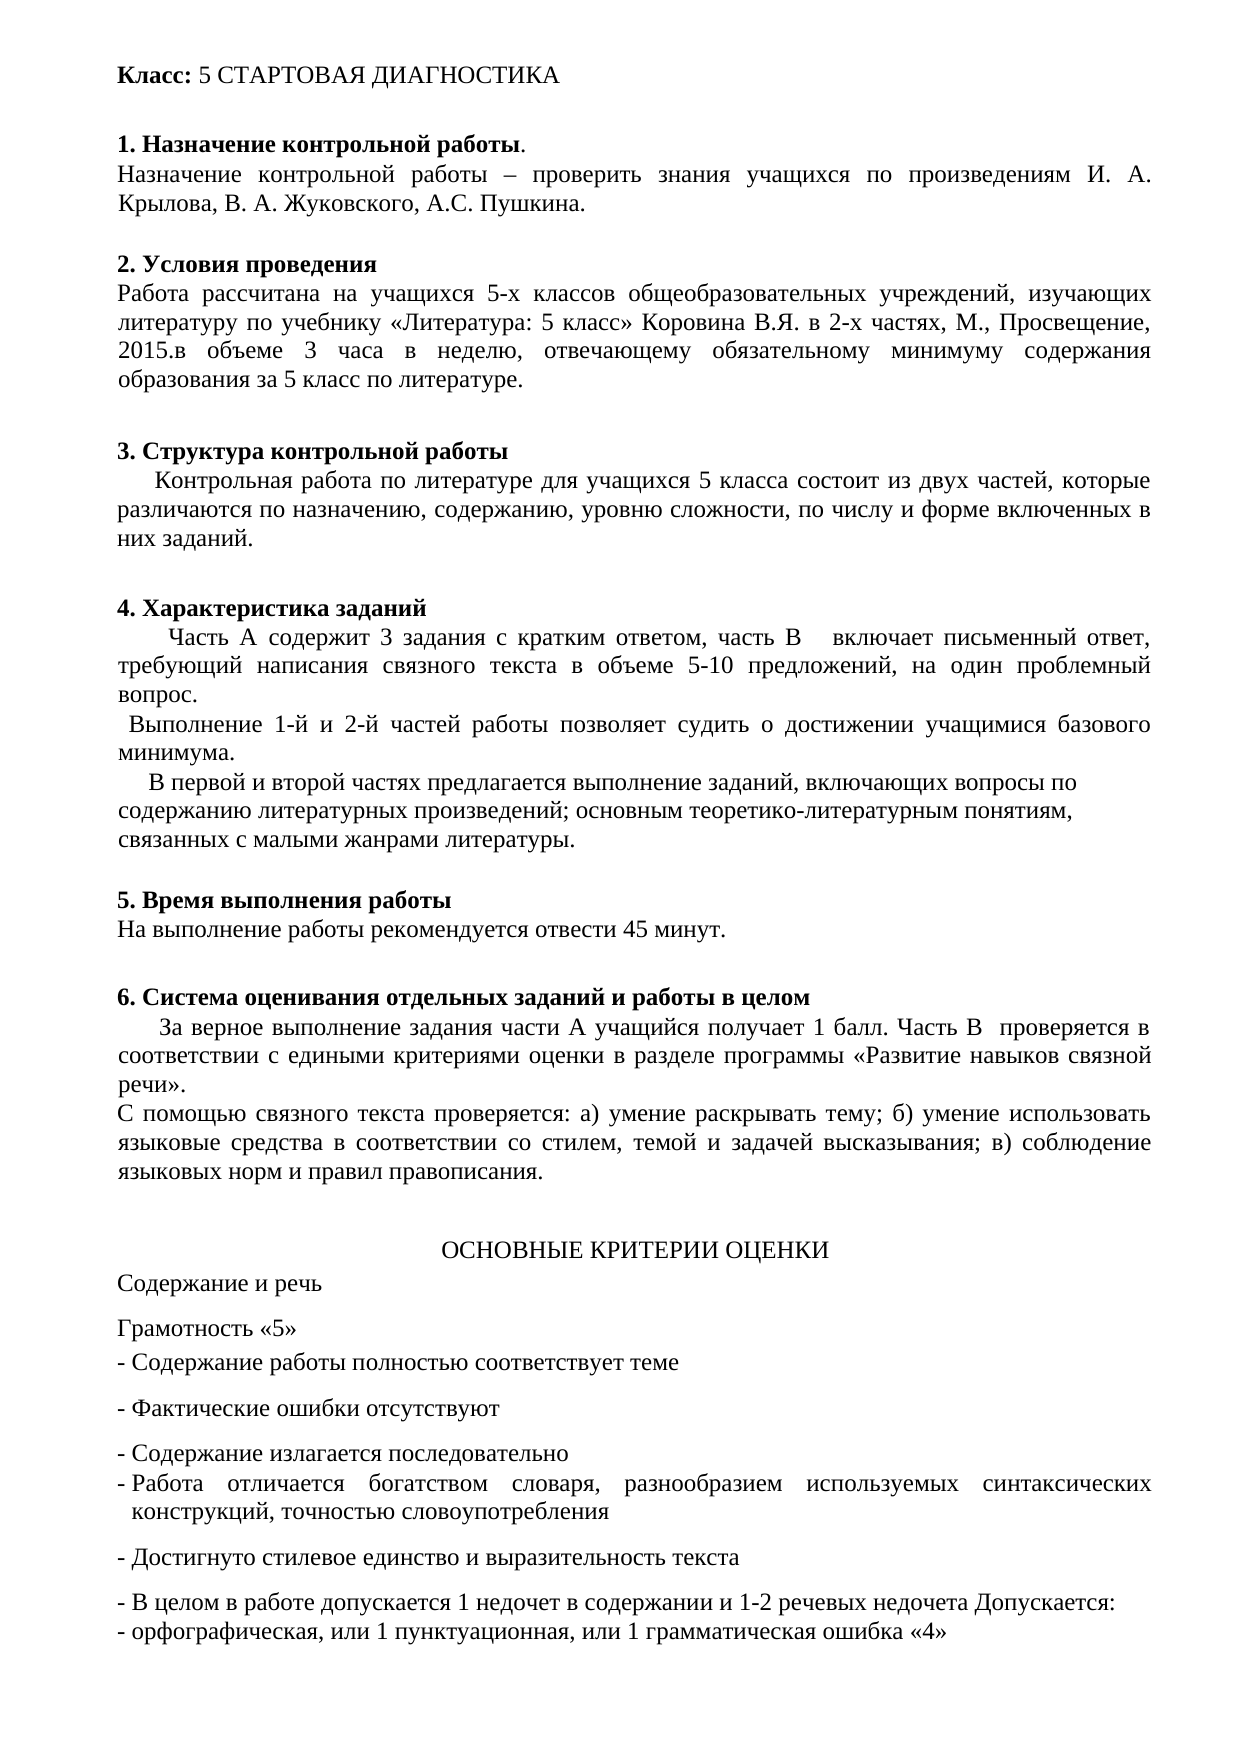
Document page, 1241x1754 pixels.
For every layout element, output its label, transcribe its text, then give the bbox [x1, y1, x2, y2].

text Назначение контрольной работы – проверить знания учащихся по произведениям И. А. Крылова, В. А. Жуковского, А.С. Пушкина. [117, 159, 1152, 216]
list Условия проведения [117, 249, 1158, 277]
text Содержание и речь [117, 1268, 1152, 1297]
list Содержание излагается последовательно [117, 1438, 1152, 1467]
text Грамотность «5» [117, 1313, 298, 1342]
text На выполнение работы рекомендуется отвести 45 минут. [117, 914, 1152, 943]
text Выполнение 1-й и 2-й частей работы позволяет судить о достижении учащимися базового минимума. [117, 709, 1152, 766]
list Система оценивания отдельных заданий и работы в целом [117, 982, 1158, 1011]
text С помощью связного текста проверяется: а) умение раскрывать тему; б) умение использовать языковые средства в соответствии со стилем, темой и задачей высказывания; в) соблюдение языковых норм и правил правописания. [117, 1098, 1152, 1185]
list В целом в работе допускается 1 недочет в содержании и 1-2 речевых недочета Допускается: [117, 1587, 1152, 1616]
list Фактические ошибки отсутствуют [117, 1393, 1152, 1422]
text Класс: 5 СТАРТОВАЯ ДИАГНОСТИКА [117, 60, 1152, 89]
list Структура контрольной работы [117, 436, 1158, 465]
text За верное выполнение задания части А учащийся получает 1 балл. Часть В проверяется в соответствии с едиными критериями оценки в разделе программы «Развитие навыков связной речи». [117, 1012, 1152, 1098]
list Время выполнения работы [117, 885, 1158, 913]
text Часть А содержит 3 задания с кратким ответом, часть В включает письменный ответ, требующий написания связного текста в объеме 5-10 предложений, на один проблемный вопрос. [117, 622, 1152, 708]
text Контрольная работа по литературе для учащихся 5 класса состоит из двух частей, которые различаются по назначению, содержанию, уровню сложности, по числу и форме включенных в них заданий. [117, 466, 1152, 552]
text В первой и второй частях предлагается выполнение заданий, включающих вопросы по содержанию литературных произведений; основным теоретико-литературным понятиям, связанных с малыми жанрами литературы. [117, 767, 1153, 853]
text ОСНОВНЫЕ КРИТЕРИИ ОЦЕНКИ [339, 1235, 931, 1264]
list Достигнуто стилевое единство и выразительность текста [117, 1542, 1152, 1570]
list Назначение контрольной работы. [117, 129, 1158, 158]
list орфографическая, или 1 пунктуационная, или 1 грамматическая ошибка «4» [117, 1616, 1152, 1645]
list Характеристика заданий [117, 593, 1158, 621]
list Содержание работы полностью соответствует теме [117, 1347, 1152, 1376]
text Работа рассчитана на учащихся 5-х классов общеобразовательных учреждений, изучающих литературу по учебнику «Литература: 5 класс» Коровина В.Я. в 2-х частях, М., Просвещение, 2015.в объеме 3 часа в неделю, отвечающему обязательному минимуму содержания образования за 5 класс по литературе. [117, 278, 1152, 393]
list Работа отличается богатством словаря, разнообразием используемых синтаксических конструкций, точностью словоупотребления [117, 1468, 1152, 1525]
